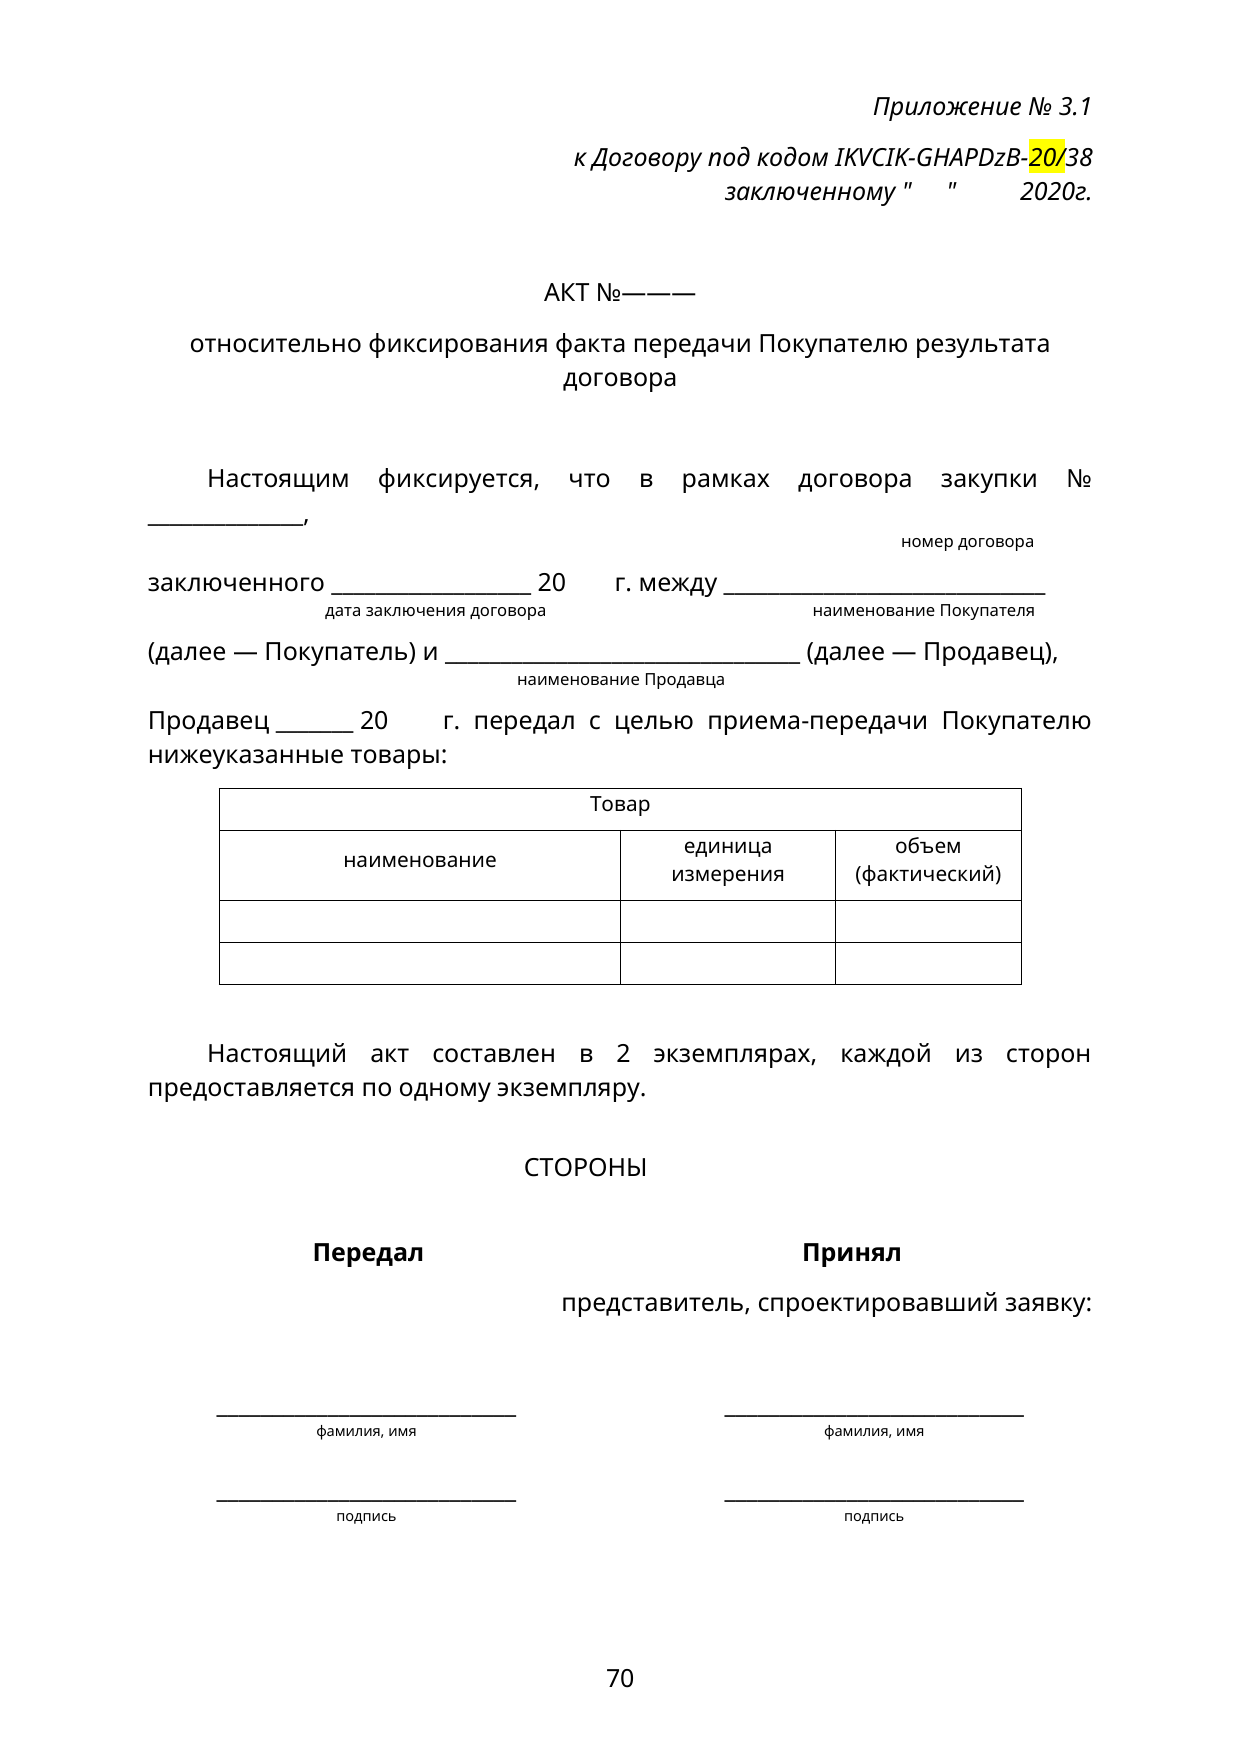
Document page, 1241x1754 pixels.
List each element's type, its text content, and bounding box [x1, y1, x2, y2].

table_header ___________________________ фамилия, имя [620, 1386, 1128, 1471]
text номер договора [901, 529, 1092, 552]
table_cell ___________________________ подпись [620, 1471, 1128, 1556]
text дата заключения договора наименование Покупателя [325, 598, 1130, 621]
text СТОРОНЫ [148, 1149, 1092, 1183]
table_cell наименование [220, 831, 620, 900]
table_cell [621, 901, 835, 942]
text относительно фиксирования факта передачи Покупателю результата договора [148, 326, 1092, 394]
text заключенного __________________ 20 г. между _____________________________ [148, 564, 1092, 598]
text (далее — Покупатель) и ________________________________ (далее — Продавец), [148, 634, 1093, 668]
table_cell [220, 943, 620, 984]
text Продавец _______ 20 г. передал с целью приема-передачи Покупателю нижеуказанные товары: [148, 703, 1092, 771]
table_cell единица измерения [621, 831, 835, 900]
table_cell [621, 943, 835, 984]
table_cell [220, 901, 620, 942]
text Приложение № 3.1 [148, 89, 1092, 123]
text Настоящий акт составлен в 2 экземплярах, каждой из сторон предоставляется по одному экземпляру. [148, 1036, 1092, 1104]
text представитель, спроектировавший заявку: [148, 1285, 1092, 1319]
table_header Товар [220, 789, 1021, 830]
table_cell [836, 943, 1021, 984]
table_header Передал [136, 1234, 600, 1285]
text к Договору под кодом IKVCIK-GHAPDzB-20/38 заключенному " " 2020г. [148, 139, 1092, 207]
table_header Принял [600, 1234, 1104, 1285]
table_cell ___________________________ подпись [112, 1471, 620, 1556]
text Настоящим фиксируется, что в рамках договора закупки № ______________, [148, 461, 1092, 529]
table_cell объем (фактический) [836, 831, 1021, 900]
text наименование Продавца [517, 668, 1130, 691]
text АКТ №——— [148, 275, 1092, 309]
table_header ___________________________ фамилия, имя [112, 1386, 620, 1471]
table_cell [836, 901, 1021, 942]
